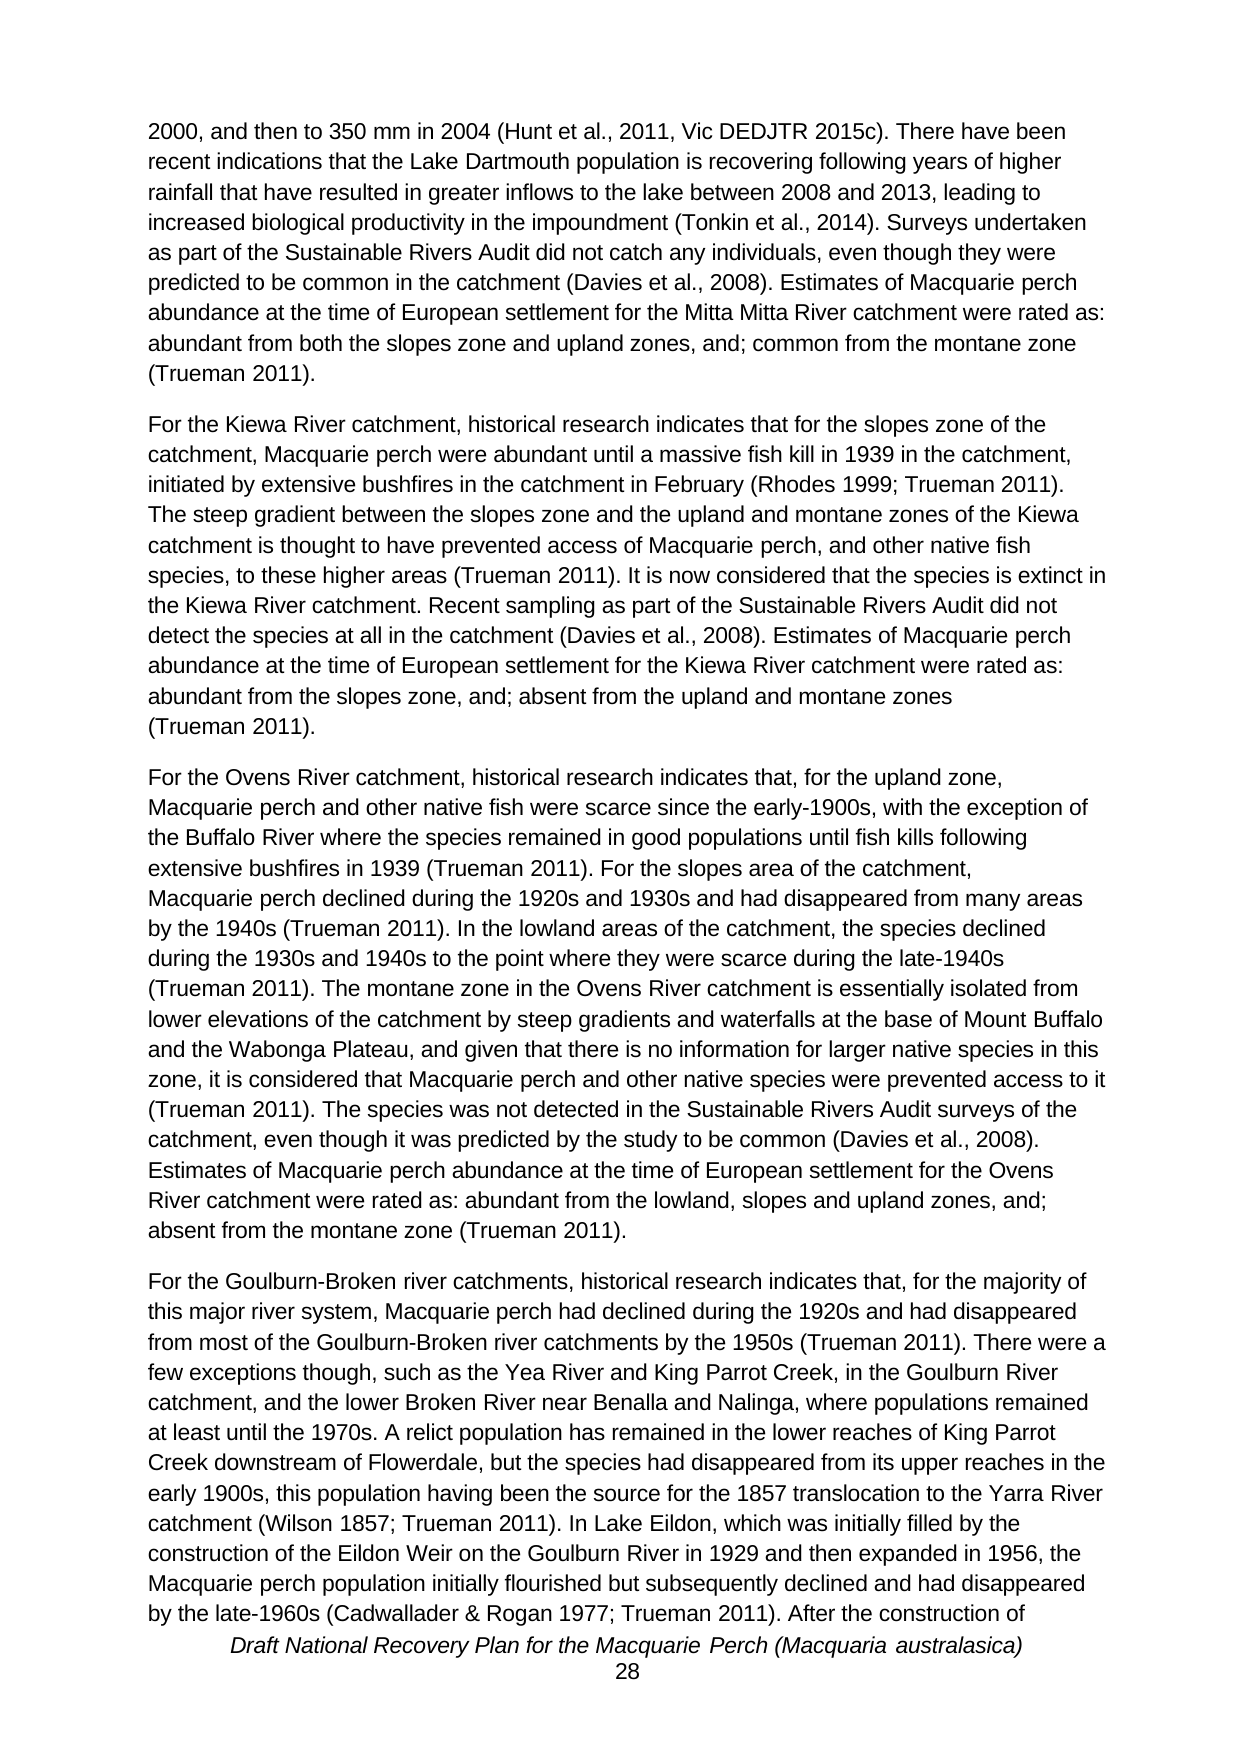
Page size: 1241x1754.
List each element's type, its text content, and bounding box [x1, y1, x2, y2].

text For the Kiewa River catchment, historical research indicates that for the slopes zone of the catchment, Macquarie perch were abundant until a massive fish kill in 1939 in the catchment, initiated by extensive bushfires in the catchment in February (Rhodes 1999; Trueman 2011). The steep gradient between the slopes zone and the upland and montane zones of the Kiewa catchment is thought to have prevented access of Macquarie perch, and other native fish species, to these higher areas (Trueman 2011). It is now considered that the species is extinct in the Kiewa River catchment. Recent sampling as part of the Sustainable Rivers Audit did not detect the species at all in the catchment (Davies et al., 2008). Estimates of Macquarie perch abundance at the time of European settlement for the Kiewa River catchment were rated as: abundant from the slopes zone, and; absent from the upland and montane zones (Trueman 2011). [148, 411, 1107, 739]
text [148, 1268, 1107, 1627]
text For the Ovens River catchment, historical research indicates that, for the upland zone, Macquarie perch and other native fish were scarce since the early-1900s, with the exception of the Buffalo River where the species remained in good populations until fish kills following extensive bushfires in 1939 (Trueman 2011). For the slopes area of the catchment, Macquarie perch declined during the 1920s and 1930s and had disappeared from many areas by the 1940s (Trueman 2011). In the lowland areas of the catchment, the species declined during the 1930s and 1940s to the point where they were scarce during the late-1940s (Trueman 2011). The montane zone in the Ovens River catchment is essentially isolated from lower elevations of the catchment by steep gradients and waterfalls at the base of Mount Buffalo and the Wabonga Plateau, and given that there is no information for larger native species in this zone, it is considered that Macquarie perch and other native species were prevented access to it (Trueman 2011). The species was not detected in the Sustainable Rivers Audit surveys of the catchment, even though it was predicted by the study to be common (Davies et al., 2008). Estimates of Macquarie perch abundance at the time of European settlement for the Ovens River catchment were rated as: abundant from the lowland, slopes and upland zones, and; absent from the montane zone (Trueman 2011). [148, 764, 1107, 1243]
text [148, 118, 1107, 386]
